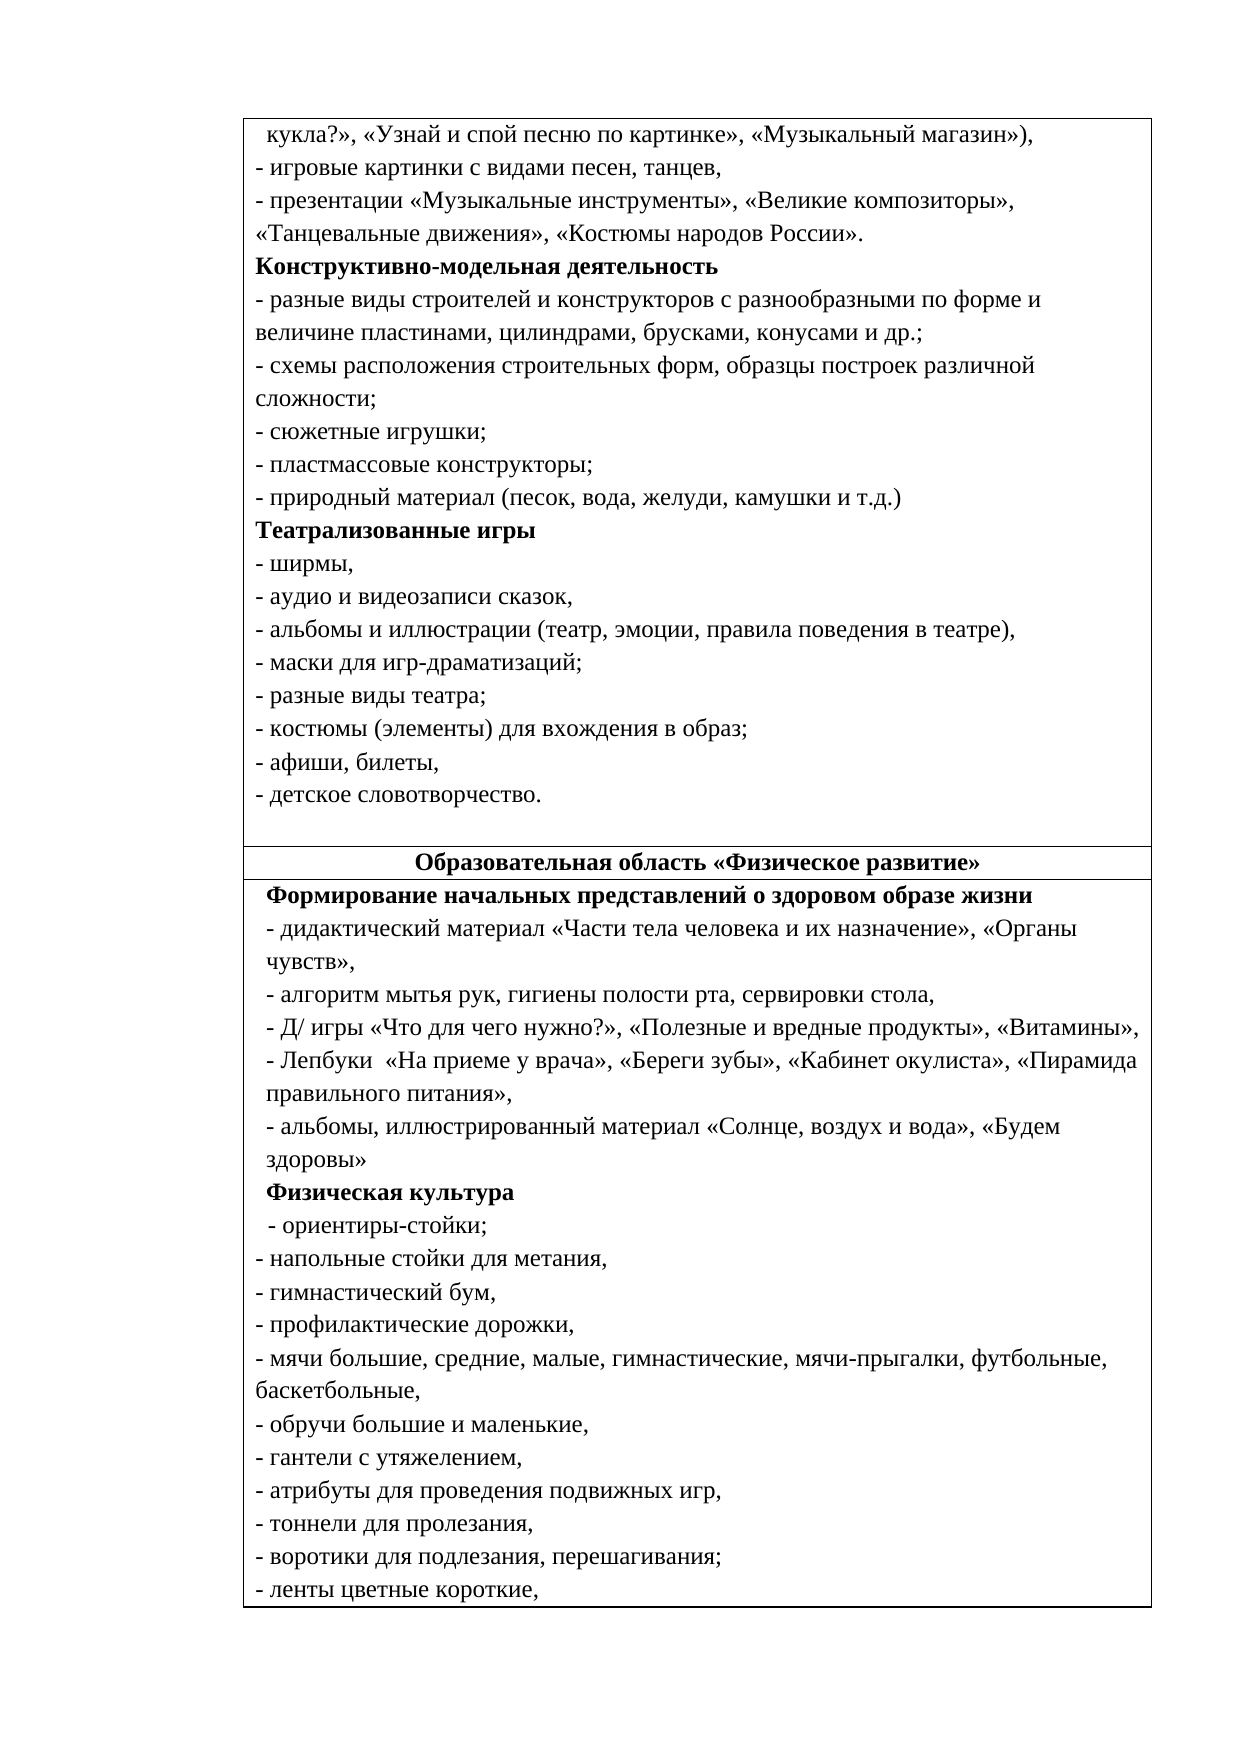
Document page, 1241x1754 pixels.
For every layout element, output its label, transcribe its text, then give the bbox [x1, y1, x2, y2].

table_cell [244, 880, 1151, 1606]
table_cell Образовательная область «Физическое развитие» [244, 847, 1151, 879]
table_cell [244, 119, 1151, 846]
